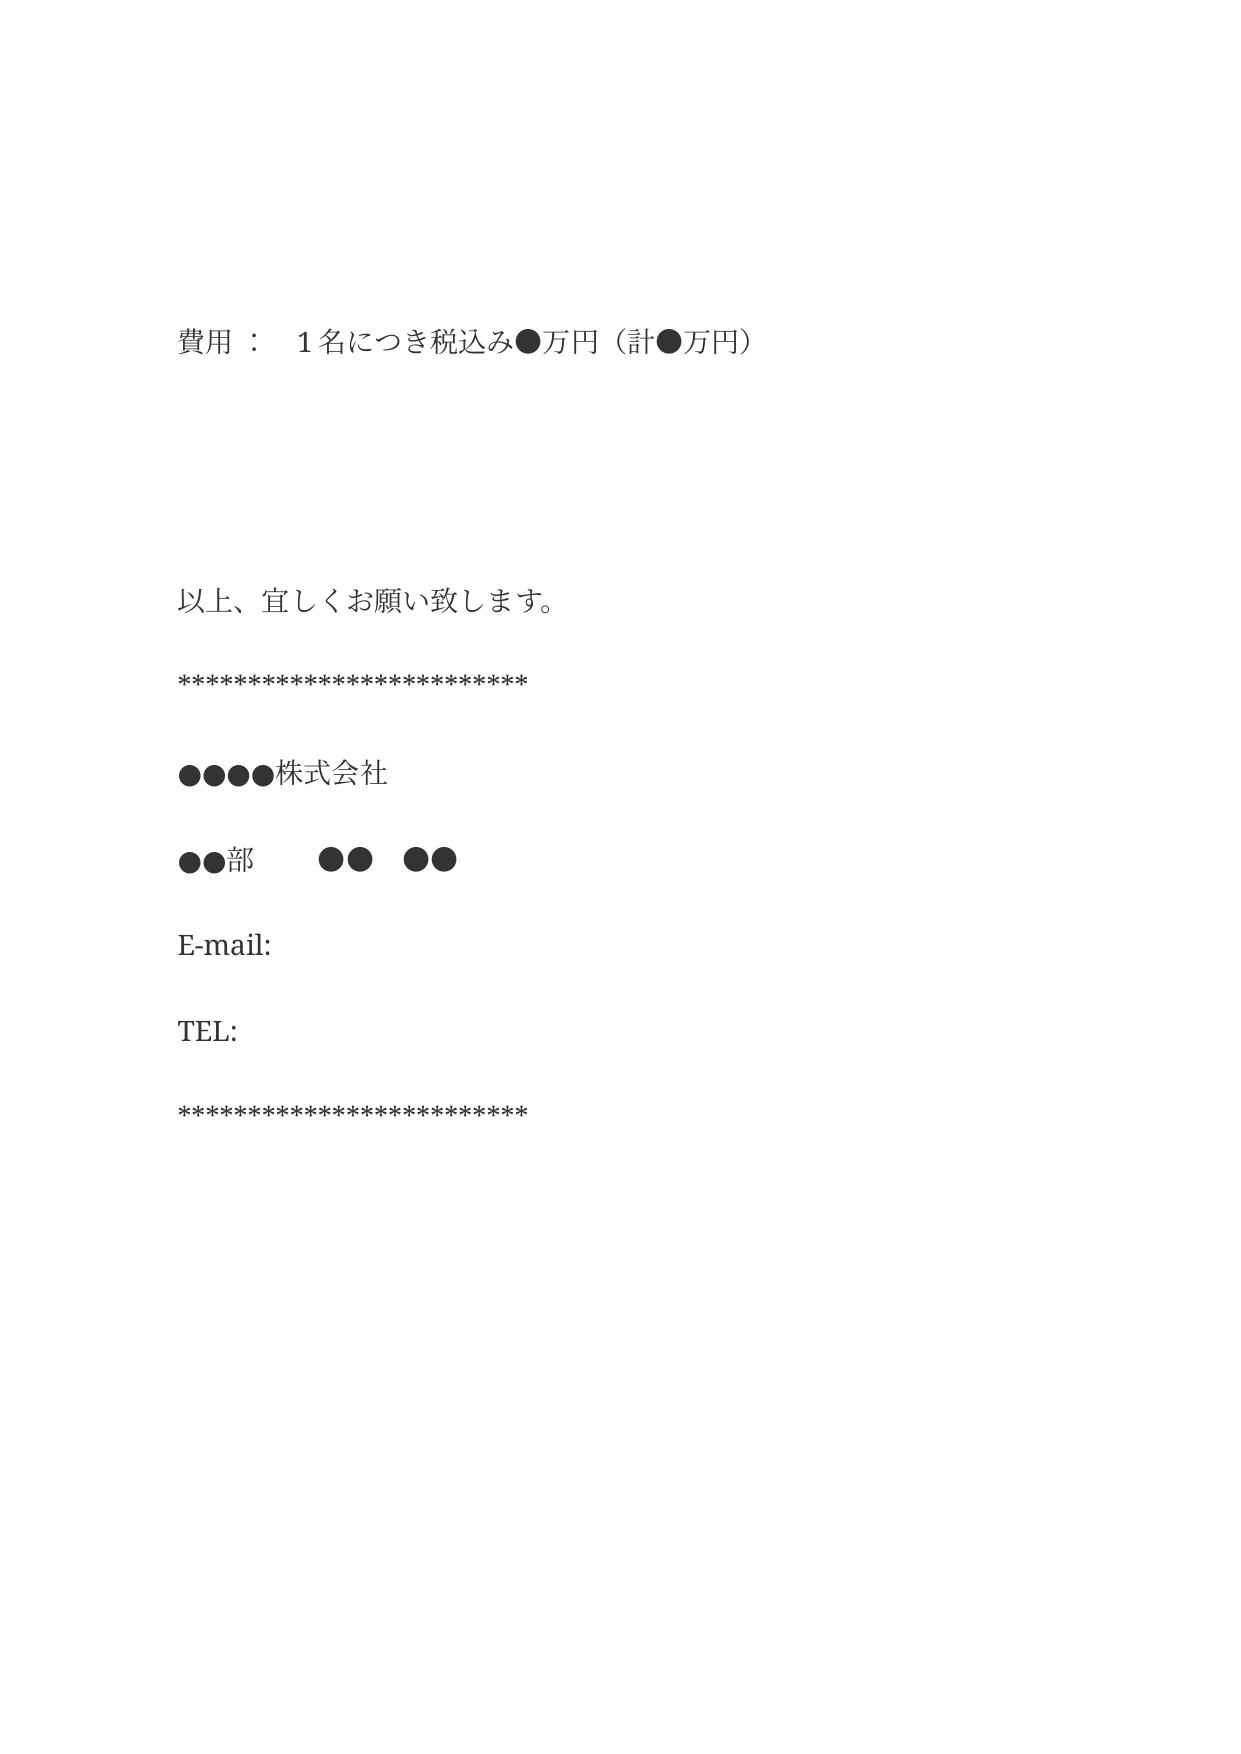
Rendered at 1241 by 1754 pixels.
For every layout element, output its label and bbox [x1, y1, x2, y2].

text [177, 217, 1063, 1154]
